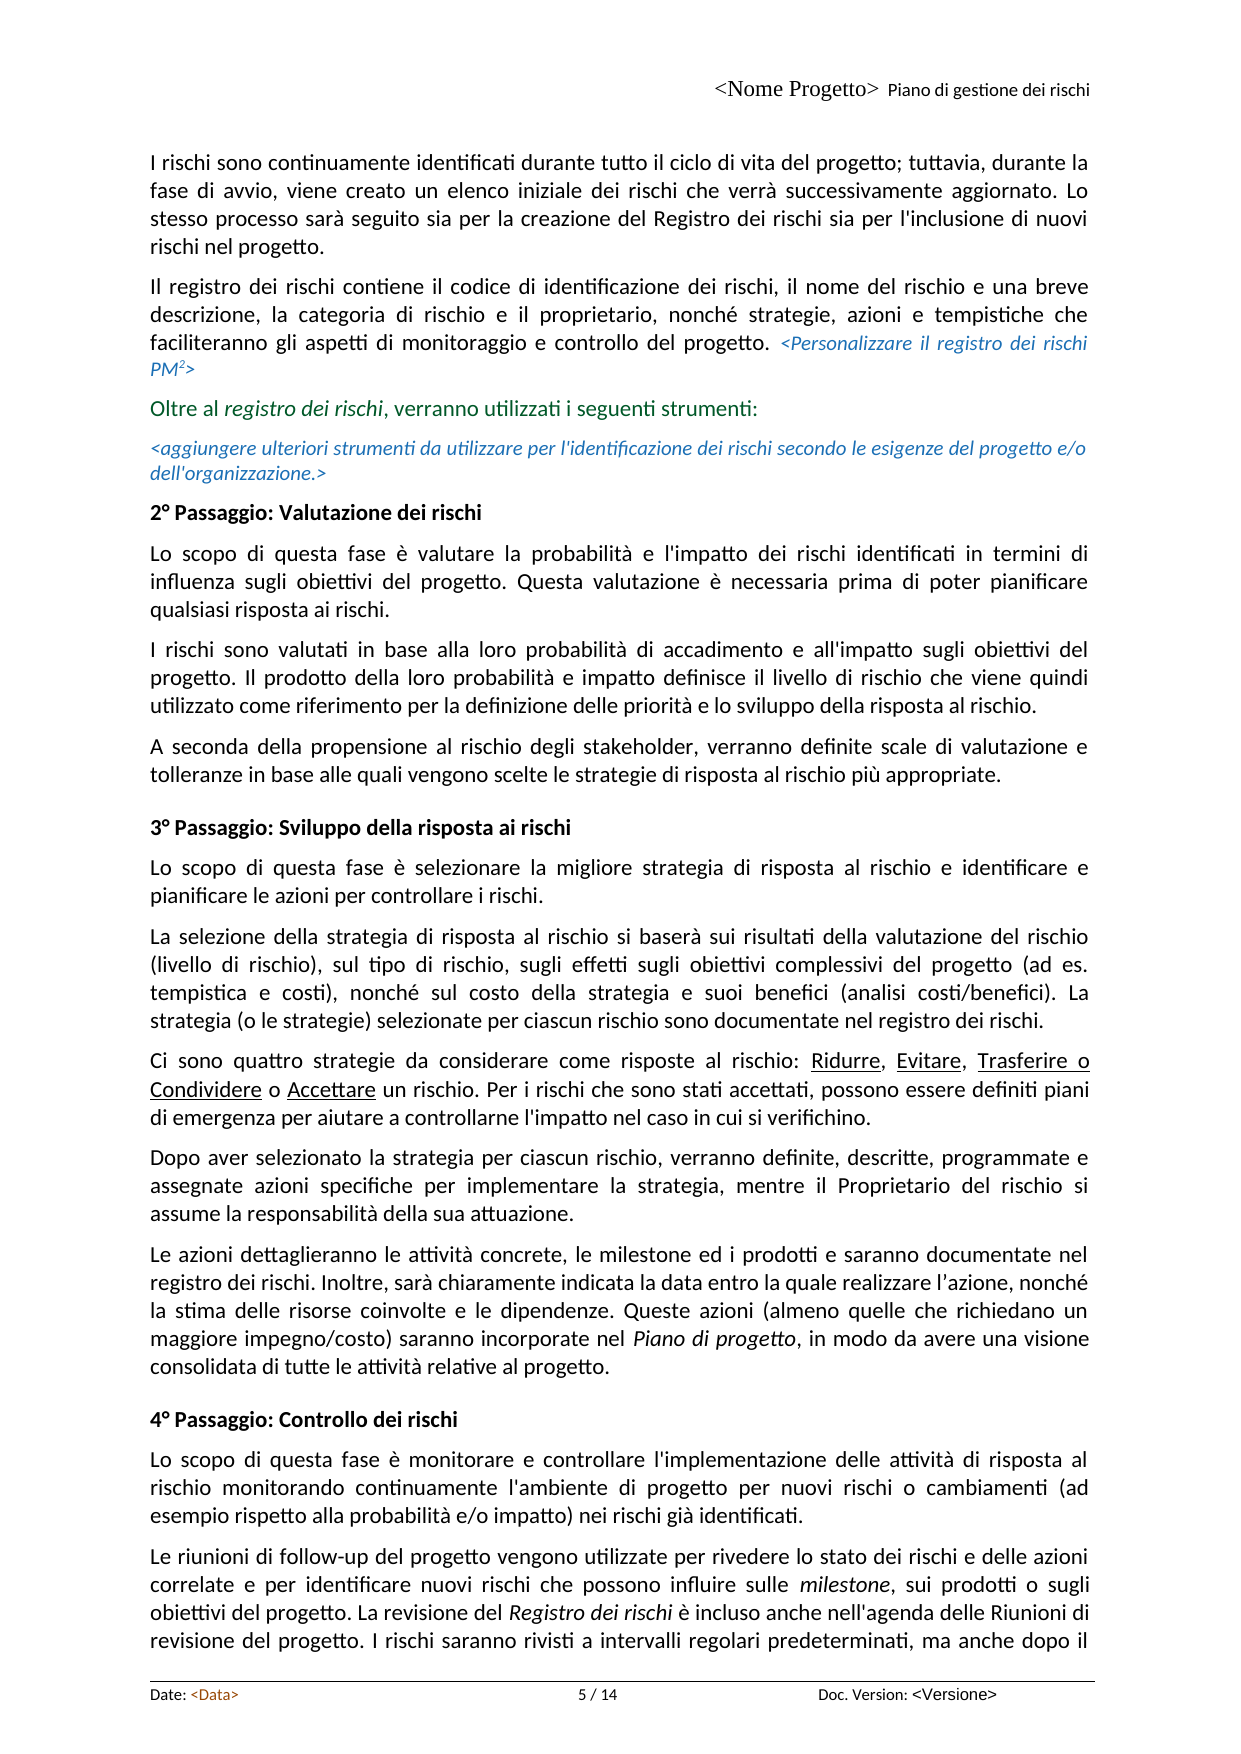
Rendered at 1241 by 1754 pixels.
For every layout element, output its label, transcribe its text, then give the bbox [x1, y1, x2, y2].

text Ci sono quattro strategie da considerare come risposte al rischio: Ridurre, Evitare, Trasferire o Condividere o Accettare un rischio. Per i rischi che sono stati accettati, possono essere definiti piani di emergenza per aiutare a controllarne l'impatto nel caso in cui si verifichino. [150, 1047, 1090, 1131]
text I rischi sono valutati in base alla loro probabilità di accadimento e all'impatto sugli obiettivi del progetto. Il prodotto della loro probabilità e impatto definisce il livello di rischio che viene quindi utilizzato come riferimento per la definizione delle priorità e lo sviluppo della risposta al rischio. [150, 635, 1090, 719]
text 2° Passaggio: Valutazione dei rischi [150, 498, 1090, 526]
text Lo scopo di questa fase è selezionare la migliore strategia di risposta al rischio e identificare e pianificare le azioni per controllare i rischi. [150, 853, 1090, 909]
text Lo scopo di questa fase è valutare la probabilità e l'impatto dei rischi identificati in termini di influenza sugli obiettivi del progetto. Questa valutazione è necessaria prima di poter pianificare qualsiasi risposta ai rischi. [150, 539, 1090, 623]
text Oltre al registro dei rischi, verranno utilizzati i seguenti strumenti: [150, 394, 1090, 422]
text La selezione della strategia di risposta al rischio si baserà sui risultati della valutazione del rischio (livello di rischio), sul tipo di rischio, sugli effetti sugli obiettivi complessivi del progetto (ad es. tempistica e costi), nonché sul costo della strategia e suoi benefici (analisi costi/benefici). La strategia (o le strategie) selezionate per ciascun rischio sono documentate nel registro dei rischi. [150, 922, 1090, 1034]
text Il registro dei rischi contiene il codice di identificazione dei rischi, il nome del rischio e una breve descrizione, la categoria di rischio e il proprietario, nonché strategie, azioni e tempistiche che faciliteranno gli aspetti di monitoraggio e controllo del progetto. <Personalizzare il registro dei rischi PM2> [150, 272, 1090, 382]
text Lo scopo di questa fase è monitorare e controllare l'implementazione delle attività di risposta al rischio monitorando continuamente l'ambiente di progetto per nuovi rischi o cambiamenti (ad esempio rispetto alla probabilità e/o impatto) nei rischi già identificati. [150, 1445, 1090, 1529]
text <aggiungere ulteriori strumenti da utilizzare per l'identificazione dei rischi secondo le esigenze del progetto e/o dell'organizzazione.> [150, 435, 1090, 486]
text 4° Passaggio: Controllo dei rischi [150, 1405, 1090, 1433]
text I rischi sono continuamente identificati durante tutto il ciclo di vita del progetto; tuttavia, durante la fase di avvio, viene creato un elenco iniziale dei rischi che verrà successivamente aggiornato. Lo stesso processo sarà seguito sia per la creazione del Registro dei rischi sia per l'inclusione di nuovi rischi nel progetto. [150, 148, 1090, 260]
text Dopo aver selezionato la strategia per ciascun rischio, verranno definite, descritte, programmate e assegnate azioni specifiche per implementare la strategia, mentre il Proprietario del rischio si assume la responsabilità della sua attuazione. [150, 1143, 1090, 1227]
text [150, 1542, 1090, 1654]
text 3° Passaggio: Sviluppo della risposta ai rischi [150, 813, 1090, 841]
text A seconda della propensione al rischio degli stakeholder, verranno definite scale di valutazione e tolleranze in base alle quali vengono scelte le strategie di risposta al rischio più appropriate. [150, 732, 1090, 788]
text Le azioni dettaglieranno le attività concrete, le milestone ed i prodotti e saranno documentate nel registro dei rischi. Inoltre, sarà chiaramente indicata la data entro la quale realizzare l’azione, nonché la stima delle risorse coinvolte e le dipendenze. Queste azioni (almeno quelle che richiedano un maggiore impegno/costo) saranno incorporate nel Piano di progetto, in modo da avere una visione consolidata di tutte le attività relative al progetto. [150, 1240, 1090, 1380]
